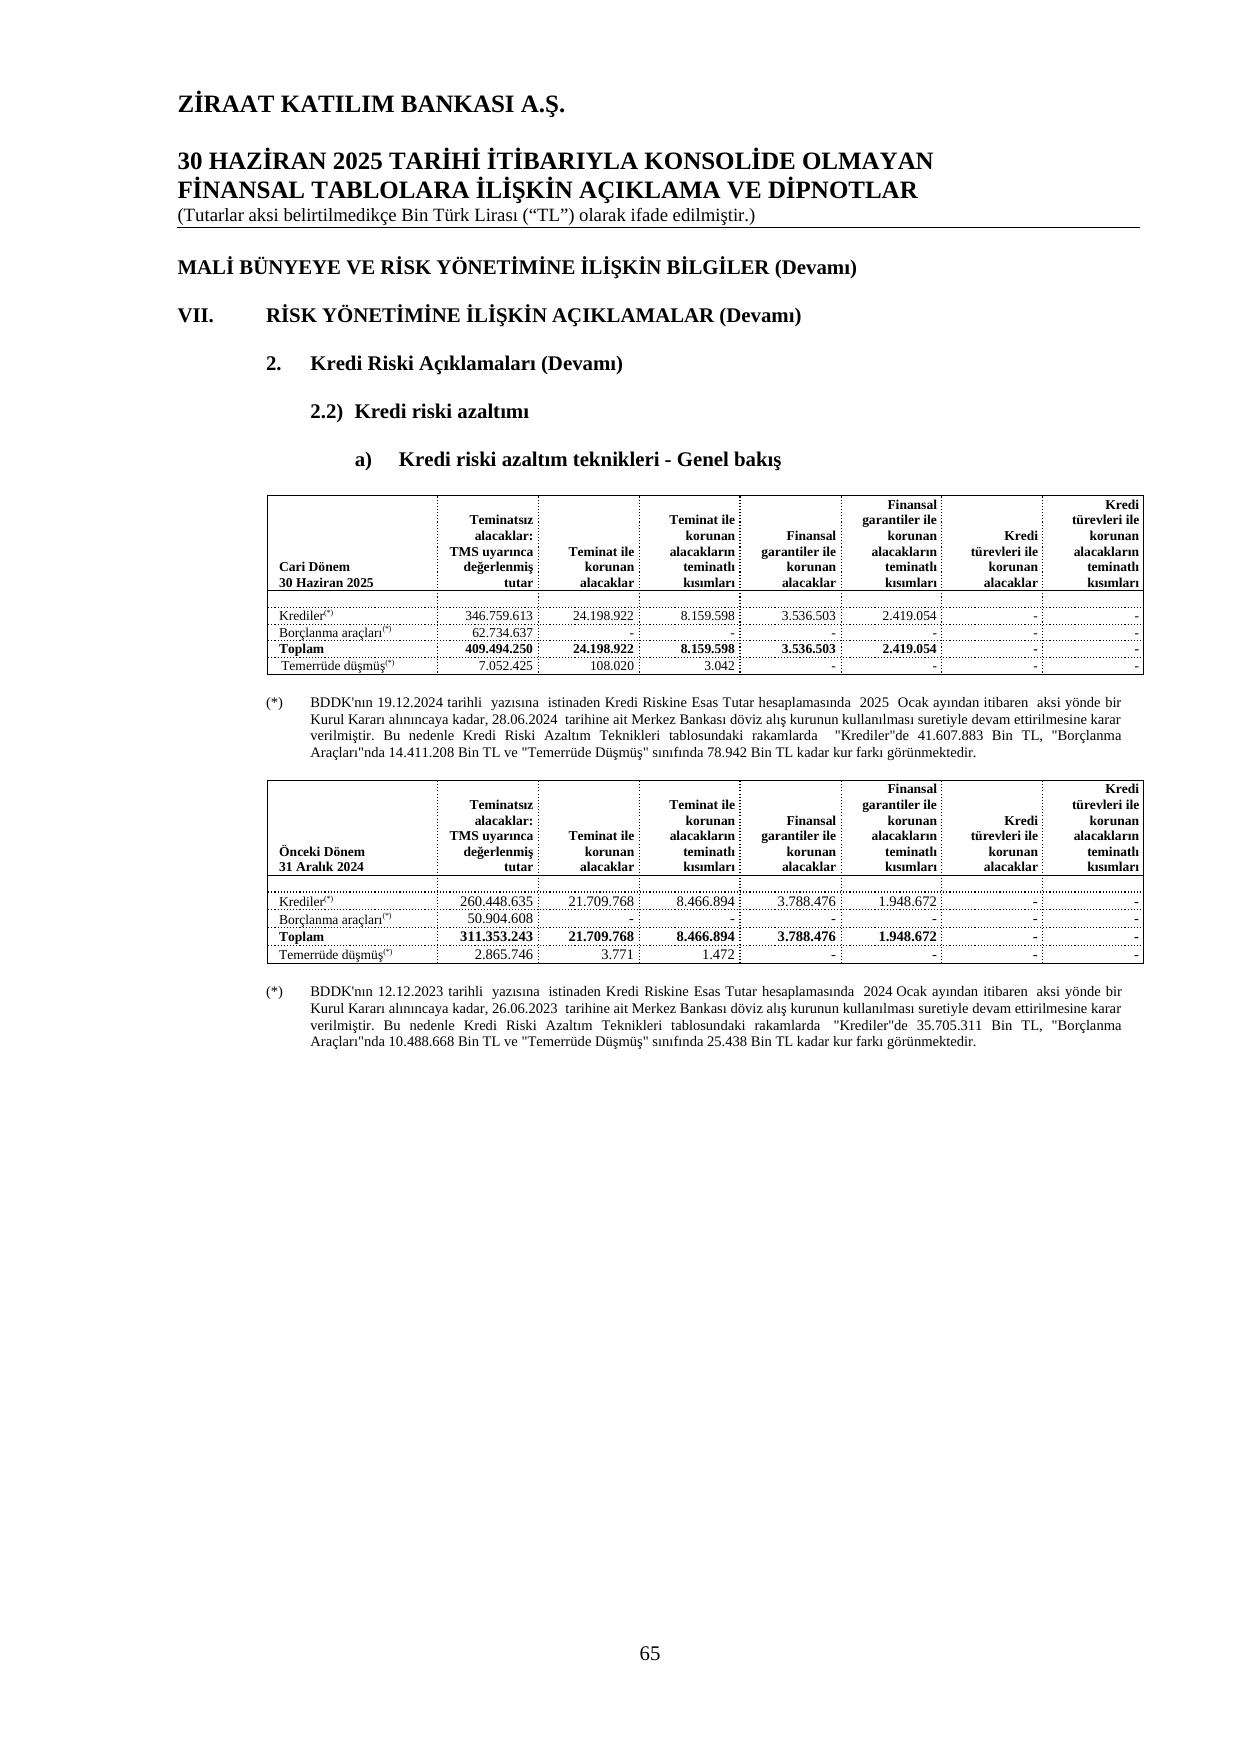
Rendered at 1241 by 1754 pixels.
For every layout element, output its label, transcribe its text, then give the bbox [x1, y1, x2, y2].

list Kredi Riski Açıklamaları (Devamı) [266, 351, 1122, 375]
text a) Kredi riski azaltım teknikleri - Genel bakış [354, 447, 1122, 471]
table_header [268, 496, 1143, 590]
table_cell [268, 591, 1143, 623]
text MALİ BÜNYEYE VE RİSK YÖNETİMİNE İLİŞKİN BİLGİLER (Devamı) [177, 255, 1122, 279]
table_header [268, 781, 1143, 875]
text (*) BDDK'nın 19.12.2024 tarihli yazısına istinaden Kredi Riskine Esas Tutar hesaplamasında 2025 Ocak ayından itibaren aksi yönde bir Kurul Kararı alınıncaya kadar, 28.06.2024 tarihine ait Merkez Bankası döviz alış kurunun kullanılması suretiyle devam ettirilmesine karar verilmiştir. Bu nedenle Kredi Riski Azaltım Teknikleri tablosundaki rakamlarda "Krediler"de 41.607.883 Bin TL, "Borçlanma Araçları"nda 14.411.208 Bin TL ve "Temerrüde Düşmüş" sınıfında 78.942 Bin TL kadar kur farkı görünmektedir. [266, 694, 1122, 761]
text 2.2) Kredi riski azaltımı [310, 399, 1122, 423]
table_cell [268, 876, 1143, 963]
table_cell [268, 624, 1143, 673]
text (*) BDDK'nın 12.12.2023 tarihli yazısına istinaden Kredi Riskine Esas Tutar hesaplamasında 2024 Ocak ayından itibaren aksi yönde bir Kurul Kararı alınıncaya kadar, 26.06.2023 tarihine ait Merkez Bankası döviz alış kurunun kullanılması suretiyle devam ettirilmesine karar verilmiştir. Bu nedenle Kredi Riski Azaltım Teknikleri tablosundaki rakamlarda "Krediler"de 35.705.311 Bin TL, "Borçlanma Araçları"nda 10.488.668 Bin TL ve "Temerrüde Düşmüş" sınıfında 25.438 Bin TL kadar kur farkı görünmektedir. [266, 983, 1122, 1050]
text VII. RİSK YÖNETİMİNE İLİŞKİN AÇIKLAMALAR (Devamı) [177, 303, 1122, 327]
